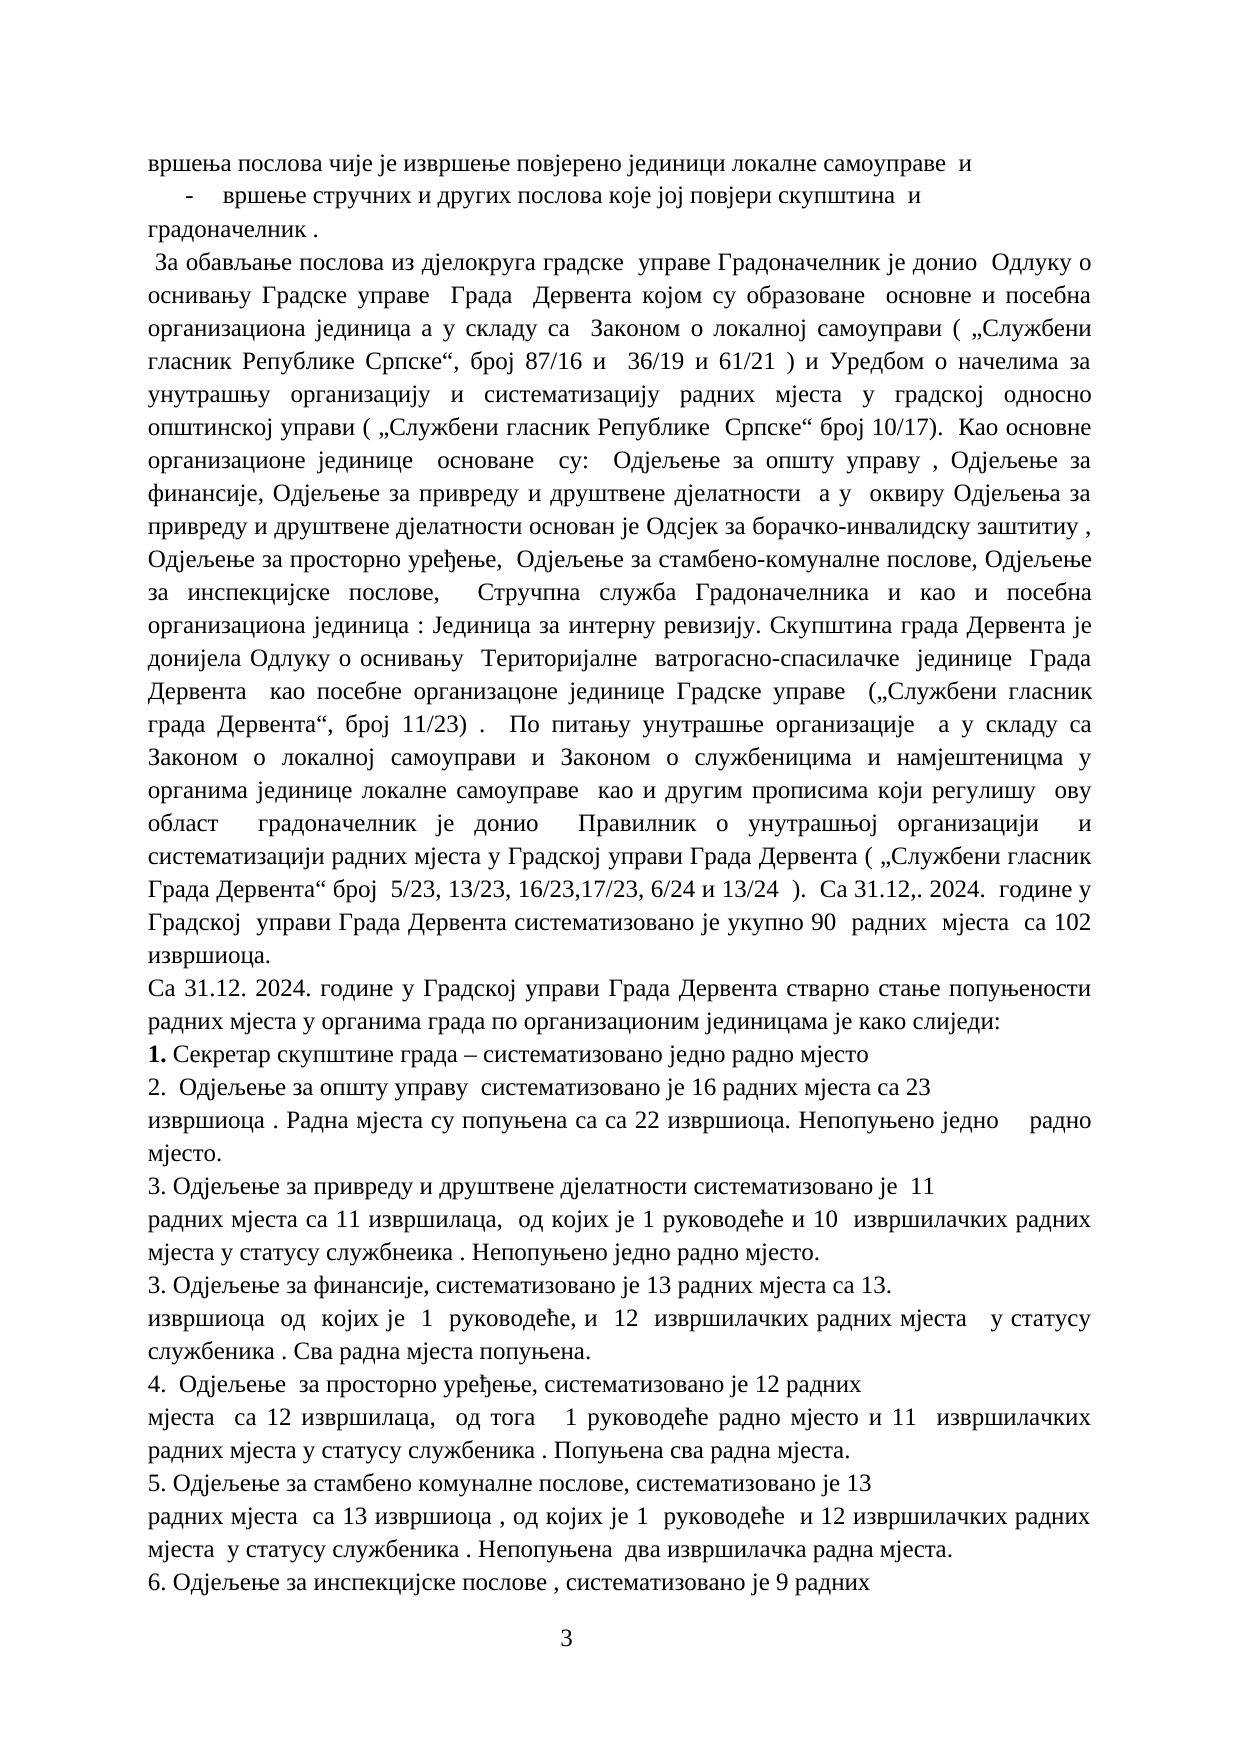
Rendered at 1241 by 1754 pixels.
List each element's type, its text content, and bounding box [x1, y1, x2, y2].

text 5. Одјељење за стамбено комуналне послове, систематизовано је 13 [148, 1468, 1093, 1497]
text вршења послова чије је извршење повјерено јединици локалне самоуправе и [148, 148, 1093, 176]
text 3. Одјељење за привреду и друштвене дјелатности систематизовано је 11 [148, 1171, 1093, 1200]
list вршење стручних и других послова које јој повјери скупштина и [185, 181, 1093, 209]
text радних мјеста са 11 извршилаца, од којих је 1 руководеће и 10 извршилачких радних мјеста у статусу службнеика . Непопуњено једно радно мјесто. [148, 1204, 1093, 1266]
text 4. Одјељење за просторно уређење, систематизовано је 12 радних [148, 1369, 1093, 1398]
text Са 31.12. 2024. године у Градској управи Града Дервента стварно стање попуњености радних мјеста у органима града по организационим јединицама је како слиједи: [148, 973, 1093, 1035]
text извршиоца од којих је 1 руководеће, и 12 извршилачких радних мјеста у статусу службеника . Сва радна мјеста попуњена. [148, 1303, 1093, 1365]
text 2. Одјељење за општу управу систематизовано је 16 радних мјеста са 23 [148, 1072, 1093, 1101]
text 6. Одјељење за инспекцијске послове , систематизовано је 9 радних [148, 1567, 1093, 1596]
text извршиоца . Радна мјеста су попуњена са са 22 извршиоца. Непопуњено једно радно мјесто. [148, 1105, 1093, 1167]
text 3. Одјељење за финансије, систематизовано је 13 радних мјеста са 13. [148, 1270, 1093, 1299]
text мјеста са 12 извршилаца, од тога 1 руководеће радно мјесто и 11 извршилачких радних мјеста у статусу службеника . Попуњена сва радна мјеста. [148, 1402, 1093, 1464]
text радних мјеста са 13 извршиоца , од којих је 1 руководеће и 12 извршилачких радних мјеста у статусу службеника . Непопуњена два извршилачка радна мјеста. [148, 1501, 1093, 1563]
text градоначелник . [148, 214, 1093, 242]
text 1. Секретар скупштине града – систематизовано једно радно мјесто [148, 1039, 1093, 1068]
text За обављање послова из дјелокруга градске управе Градоначелник је донио Одлуку о оснивању Градске управе Града Дервента којом су образоване основне и посебна организациона јединица а у складу са Законом о локалној самоуправи ( „Службени гласник Републике Српске“, број 87/16 и 36/19 и 61/21 ) и Уредбом о начелима за унутрашњу организацију и систематизацију радних мјеста у градској односно општинској управи ( „Службени гласник Републике Српске“ број 10/17). Као основне организационе јединице основане су: Одјељење за општу управу , Одјељење за финансије, Одјељење за привреду и друштвене дјелатности а у оквиру Одјељења за привреду и друштвене дјелатности основан је Одсјек за борачко-инвалидску заштитиу , Одјељење за просторно уређење, Одјељење за стамбено-комуналне послове, Одјељење за инспекцијске послове, Стручпна служба Градоначелника и као и посебна организациона јединица : Јединица за интерну ревизију. Скупштина града Дервента је донијела Одлуку о оснивању Територијалне ватрогасно-спасилачке јединице Града Дервента као посебне организацоне јединице Градске управе („Службени гласник града Дервента“, број 11/23) . По питању унутрашње организације а у складу са Законом о локалној самоуправи и Законом о службеницима и намјештеницма у органима јединице локалне самоуправе као и другим прописима који регулишу ову област градоначелник је донио Правилник о унутрашњој организацији и систематизацији радних мјеста у Градској управи Града Дервента ( „Службени гласник Града Дервента“ број 5/23, 13/23, 16/23,17/23, 6/24 и 13/24 ). Са 31.12,. 2024. године у Градској управи Града Дервента систематизовано је укупно 90 радних мјеста са 102 извршиоца. [148, 247, 1093, 969]
